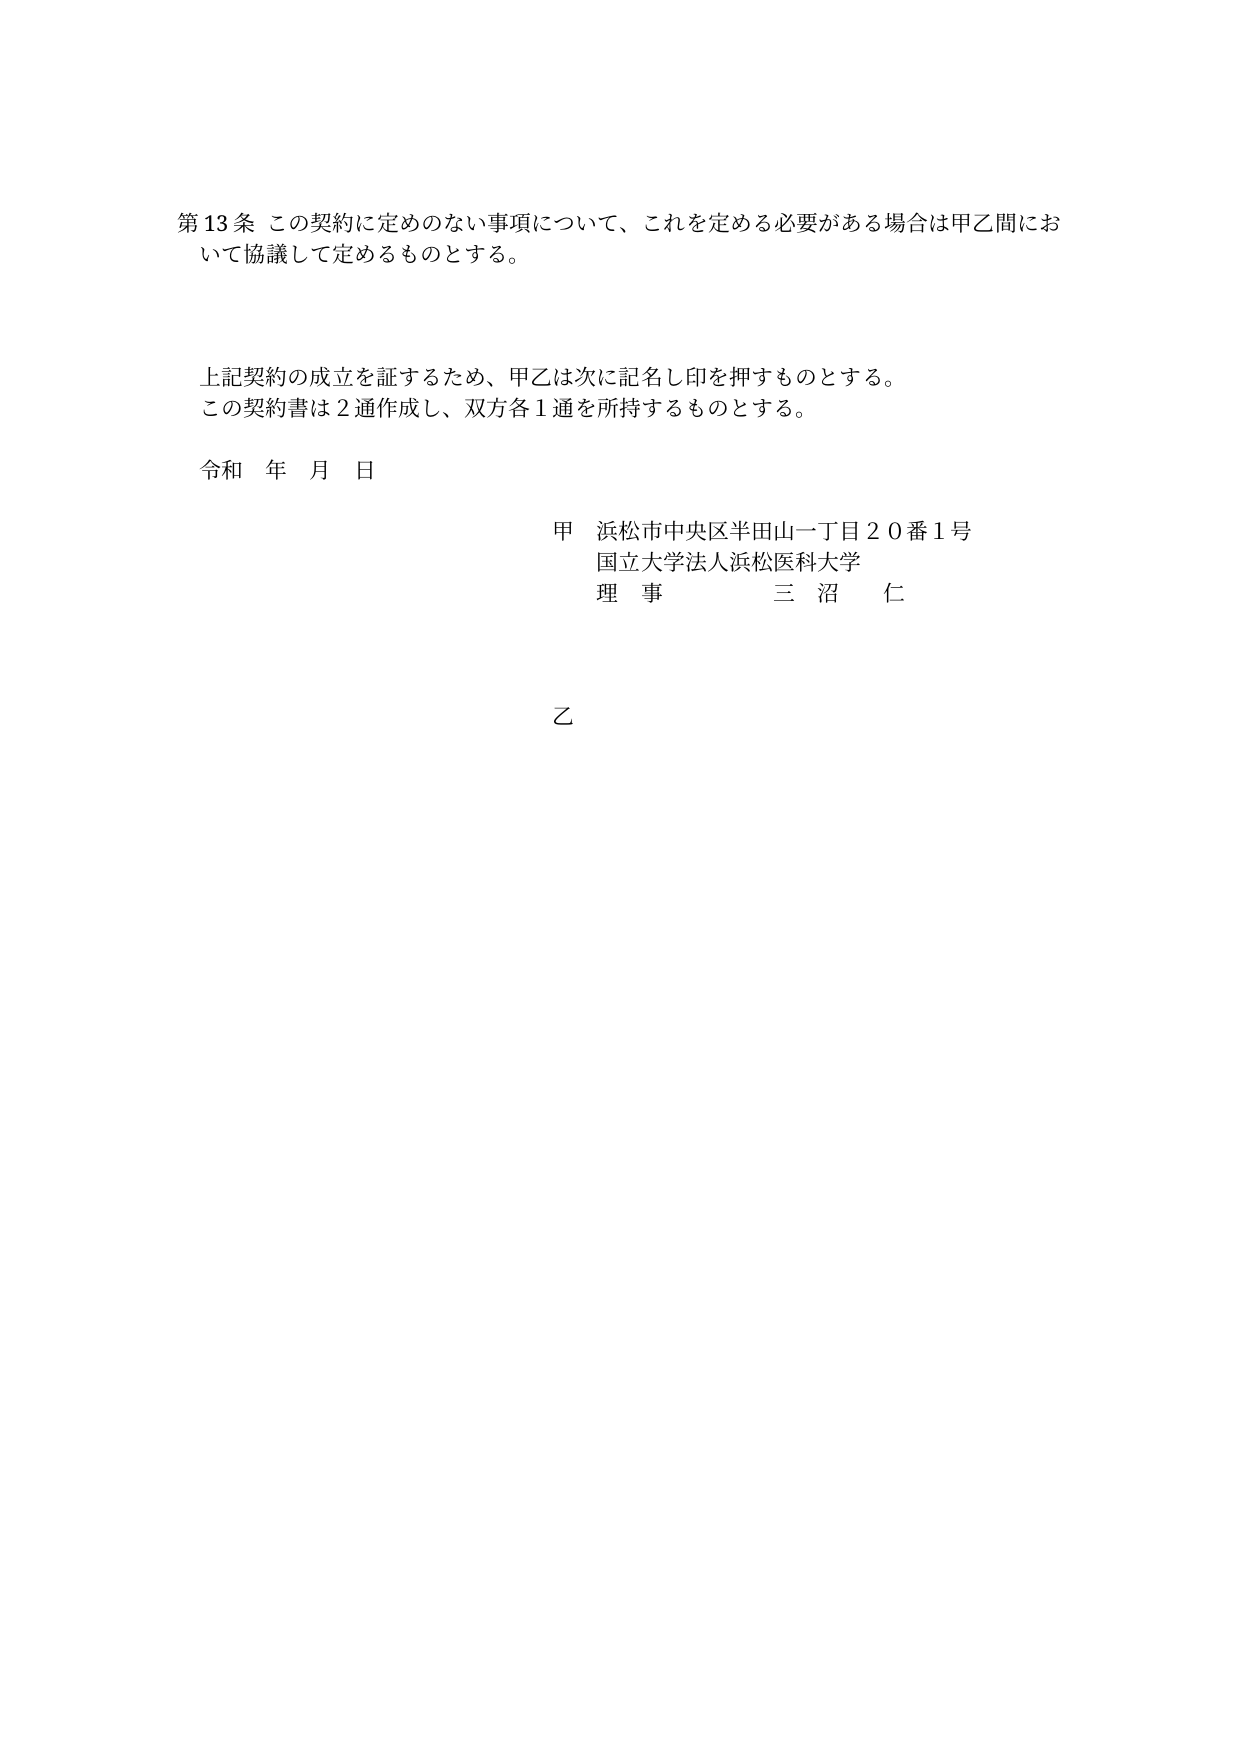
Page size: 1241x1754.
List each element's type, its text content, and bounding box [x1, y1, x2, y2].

text 理 事 三 沼 仁 [177, 577, 1063, 608]
text 上記契約の成立を証するため、甲乙は次に記名し印を押すものとする。 [177, 361, 1063, 392]
text 第13条 この契約に定めのない事項について、これを定める必要がある場合は甲乙間において協議して定めるものとする。 [177, 207, 1063, 268]
text 国立大学法人浜松医科大学 [177, 546, 1063, 577]
text 令和 年 月 日 [177, 453, 1063, 484]
text 甲 浜松市中央区半田山一丁目２０番１号 [177, 515, 1063, 546]
text 乙 [177, 700, 1063, 731]
text この契約書は２通作成し、双方各１通を所持するものとする。 [177, 392, 1063, 423]
